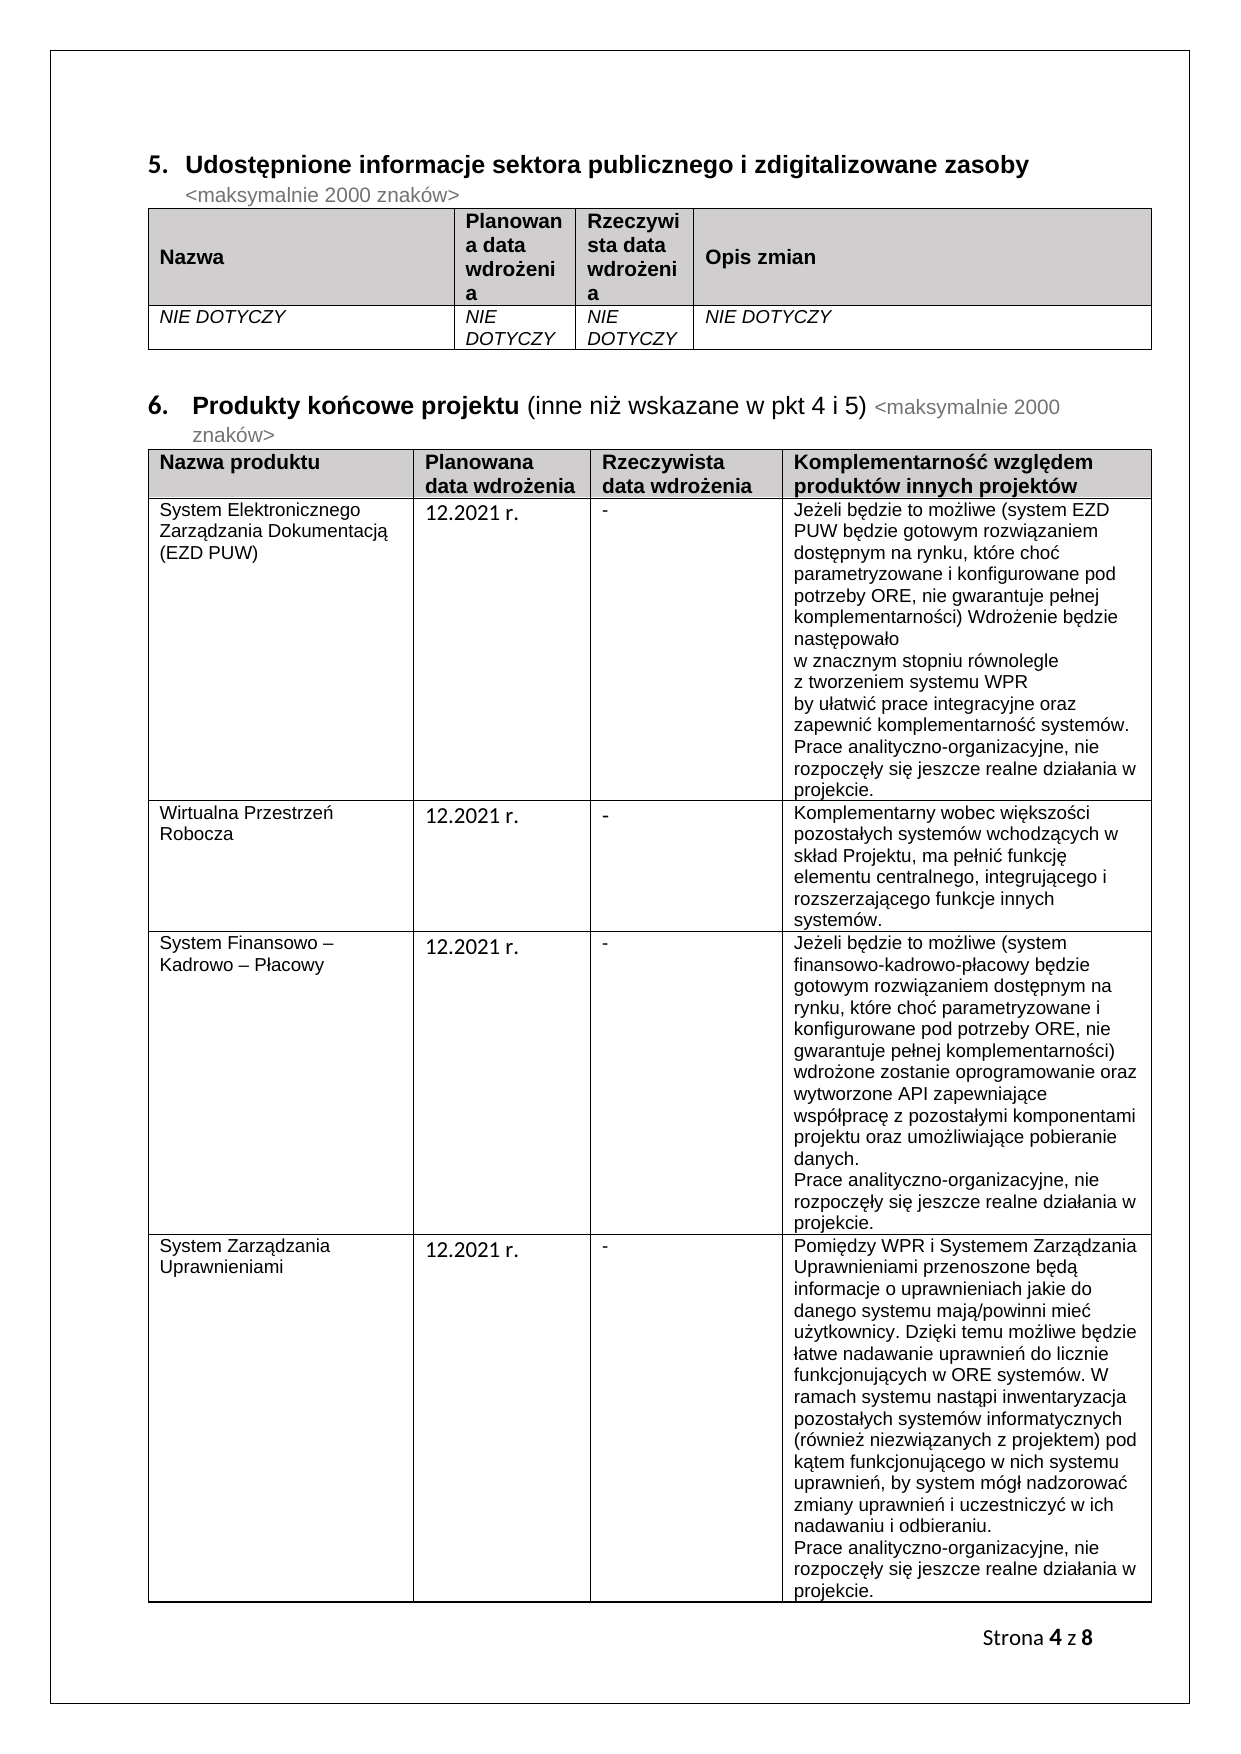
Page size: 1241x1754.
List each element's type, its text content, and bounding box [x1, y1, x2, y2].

table_cell NIE DOTYCZY [694, 306, 1151, 349]
subtitle Produkty końcowe projektu (inne niż wskazane w pkt 4 i 5) <maksymalnie 2000 znaków> [148, 388, 1093, 447]
table_header Komplementarność względem produktów innych projektów [783, 450, 1151, 497]
table_cell - [591, 801, 782, 931]
table_header Opis zmian [694, 209, 1151, 305]
table_cell Jeżeli będzie to możliwe (system finansowo-kadrowo-płacowy będzie gotowym rozwiązaniem dostępnym na rynku, które choć parametryzowane i konfigurowane pod potrzeby ORE, nie gwarantuje pełnej komplementarności) wdrożone zostanie oprogramowanie oraz wytworzone API zapewniające współpracę z pozostałymi komponentami projektu oraz umożliwiające pobieranie danych. Prace analityczno-organizacyjne, nie rozpoczęły się jeszcze realne działania w projekcie. [783, 932, 1151, 1234]
table_header Rzeczywista data wdrożenia [591, 450, 782, 497]
table_cell System Zarządzania Uprawnieniami [149, 1235, 413, 1601]
table_cell Wirtualna Przestrzeń Robocza [149, 801, 413, 931]
table_header Nazwa [149, 209, 454, 305]
table_cell Jeżeli będzie to możliwe (system EZD PUW będzie gotowym rozwiązaniem dostępnym na rynku, które choć parametryzowane i konfigurowane pod potrzeby ORE, nie gwarantuje pełnej komplementarności) Wdrożenie będzie następowało w znacznym stopniu równolegle z tworzeniem systemu WPR by ułatwić prace integracyjne oraz zapewnić komplementarność systemów. Prace analityczno-organizacyjne, nie rozpoczęły się jeszcze realne działania w projekcie. [783, 499, 1151, 800]
table_cell NIE DOTYCZY [149, 306, 454, 349]
table_header Rzeczywista data wdrożenia [576, 209, 693, 305]
table_cell System Finansowo – Kadrowo – Płacowy [149, 932, 413, 1234]
table_cell 12.2021 r. [414, 801, 590, 931]
table_cell NIE DOTYCZY [576, 306, 693, 349]
table_cell Pomiędzy WPR i Systemem Zarządzania Uprawnieniami przenoszone będą informacje o uprawnieniach jakie do danego systemu mają/powinni mieć użytkownicy. Dzięki temu możliwe będzie łatwe nadawanie uprawnień do licznie funkcjonujących w ORE systemów. W ramach systemu nastąpi inwentaryzacja pozostałych systemów informatycznych (również niezwiązanych z projektem) pod kątem funkcjonującego w nich systemu uprawnień, by system mógł nadzorować zmiany uprawnień i uczestniczyć w ich nadawaniu i odbieraniu. Prace analityczno-organizacyjne, nie rozpoczęły się jeszcze realne działania w projekcie. [783, 1235, 1151, 1601]
table_cell 12.2021 r. [414, 499, 590, 800]
table_cell NIE DOTYCZY [455, 306, 575, 349]
table_cell Komplementarny wobec większości pozostałych systemów wchodzących w skład Projektu, ma pełnić funkcję elementu centralnego, integrującego i rozszerzającego funkcje innych systemów. [783, 801, 1151, 931]
table_header Planowana data wdrożenia [455, 209, 575, 305]
subtitle Udostępnione informacje sektora publicznego i zdigitalizowane zasoby <maksymalnie 2000 znaków> [148, 147, 1093, 206]
table_cell - [591, 499, 782, 800]
table_header Nazwa produktu [149, 450, 413, 497]
table_header Planowana data wdrożenia [414, 450, 590, 497]
table_cell 12.2021 r. [414, 932, 590, 1234]
table_cell - [591, 932, 782, 1234]
table_cell - [591, 1235, 782, 1601]
table_cell System Elektronicznego Zarządzania Dokumentacją (EZD PUW) [149, 499, 413, 800]
table_cell 12.2021 r. [414, 1235, 590, 1601]
